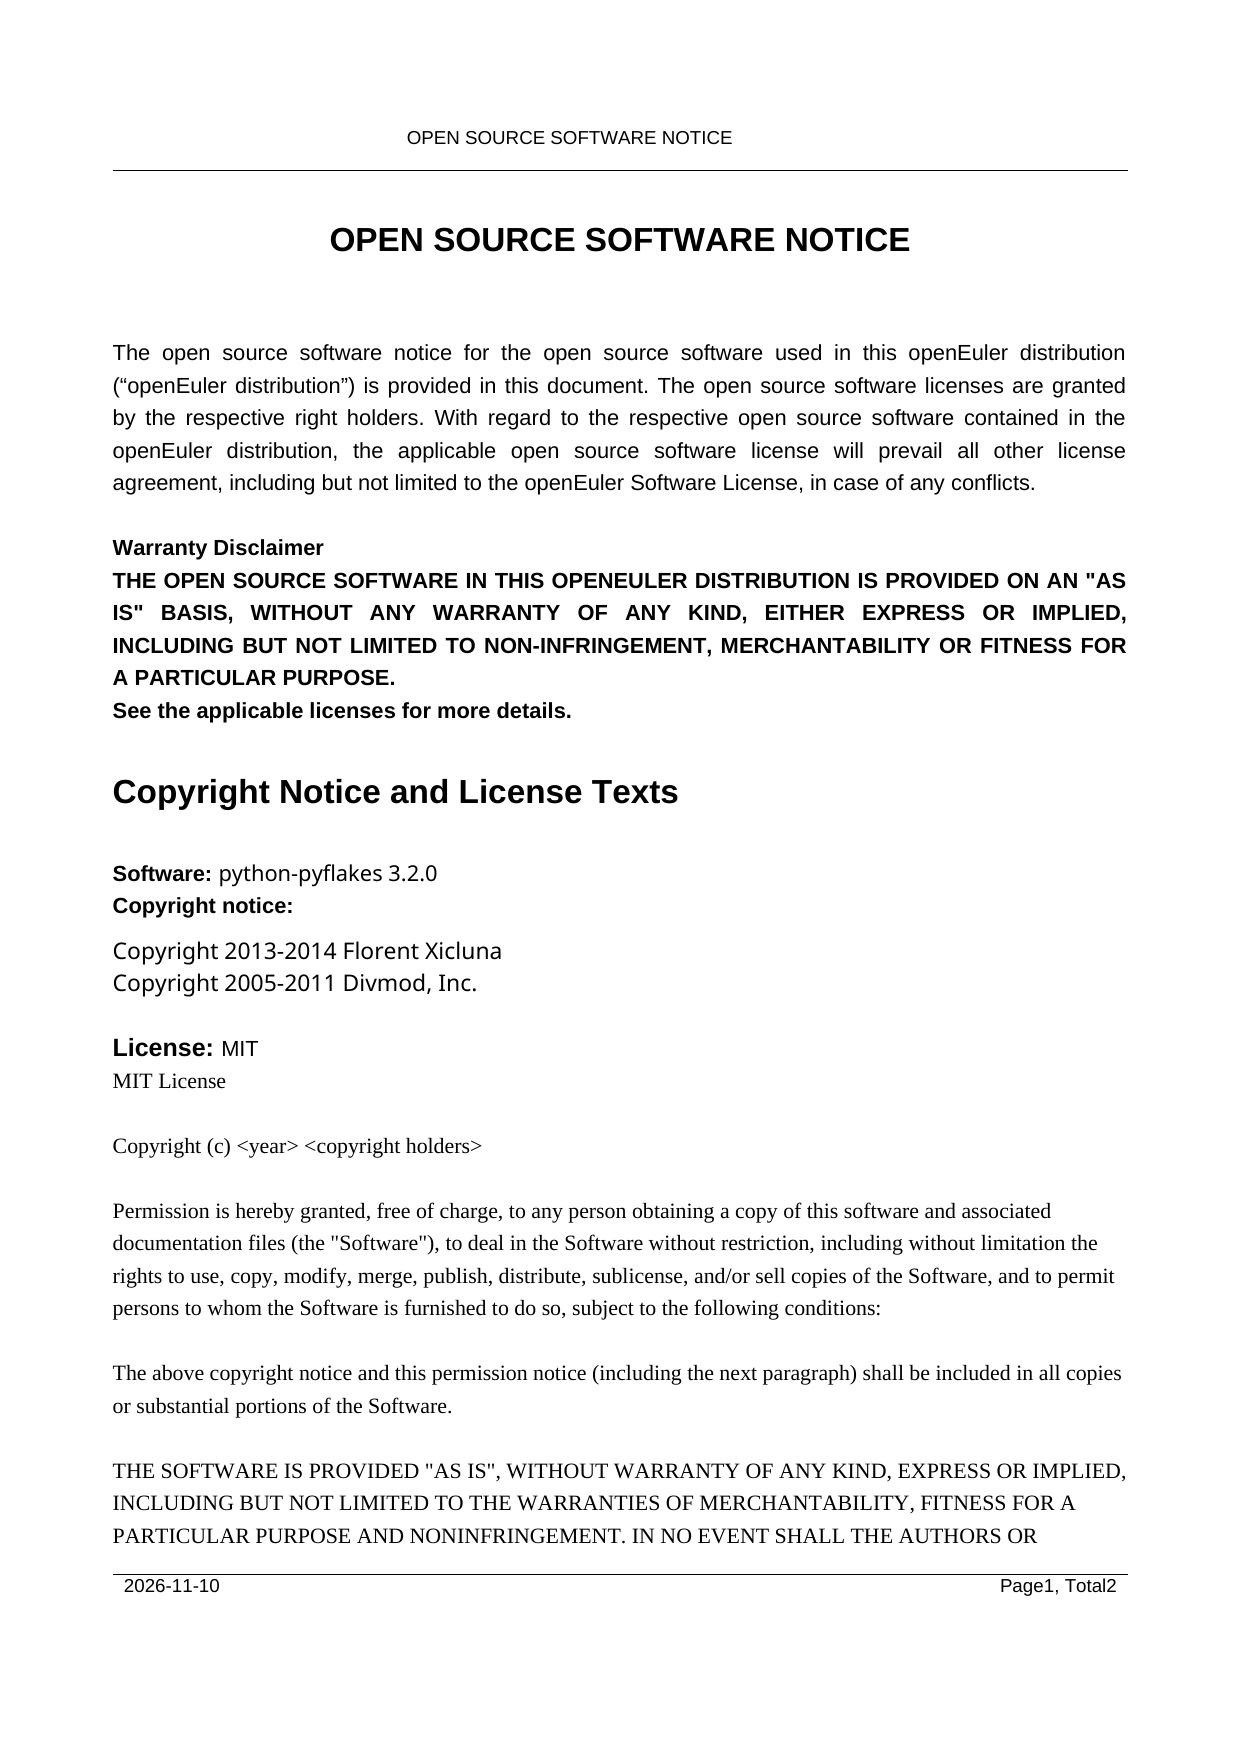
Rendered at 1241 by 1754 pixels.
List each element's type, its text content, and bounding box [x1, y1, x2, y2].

title Software: python-pyflakes 3.2.0 [112, 856, 1128, 889]
text OPEN SOURCE SOFTWARE NOTICE [112, 206, 1128, 271]
text Copyright notice: [112, 889, 1128, 921]
text Warranty Disclaimer [112, 531, 1128, 564]
text THE OPEN SOURCE SOFTWARE IN THIS OPENEULER DISTRIBUTION IS PROVIDED ON AN "AS IS" BASIS, WITHOUT ANY WARRANTY OF ANY KIND, EITHER EXPRESS OR IMPLIED, INCLUDING BUT NOT LIMITED TO NON-INFRINGEMENT, MERCHANTABILITY OR FITNESS FOR A PARTICULAR PURPOSE. See the applicable licenses for more details. [112, 564, 1128, 726]
text The open source software notice for the open source software used in this openEuler distribution (“openEuler distribution”) is provided in this document. The open source software licenses are granted by the respective right holders. With regard to the respective open source software contained in the openEuler distribution, the applicable open source software license will prevail all other license agreement, including but not limited to the openEuler Software License, in case of any conflicts. [112, 336, 1128, 499]
text Copyright 2013-2014 Florent Xicluna Copyright 2005-2011 Divmod, Inc. [112, 934, 1128, 1031]
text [112, 1064, 1128, 1551]
text License: MIT [112, 1031, 1128, 1064]
text Copyright Notice and License Texts [112, 759, 1128, 824]
